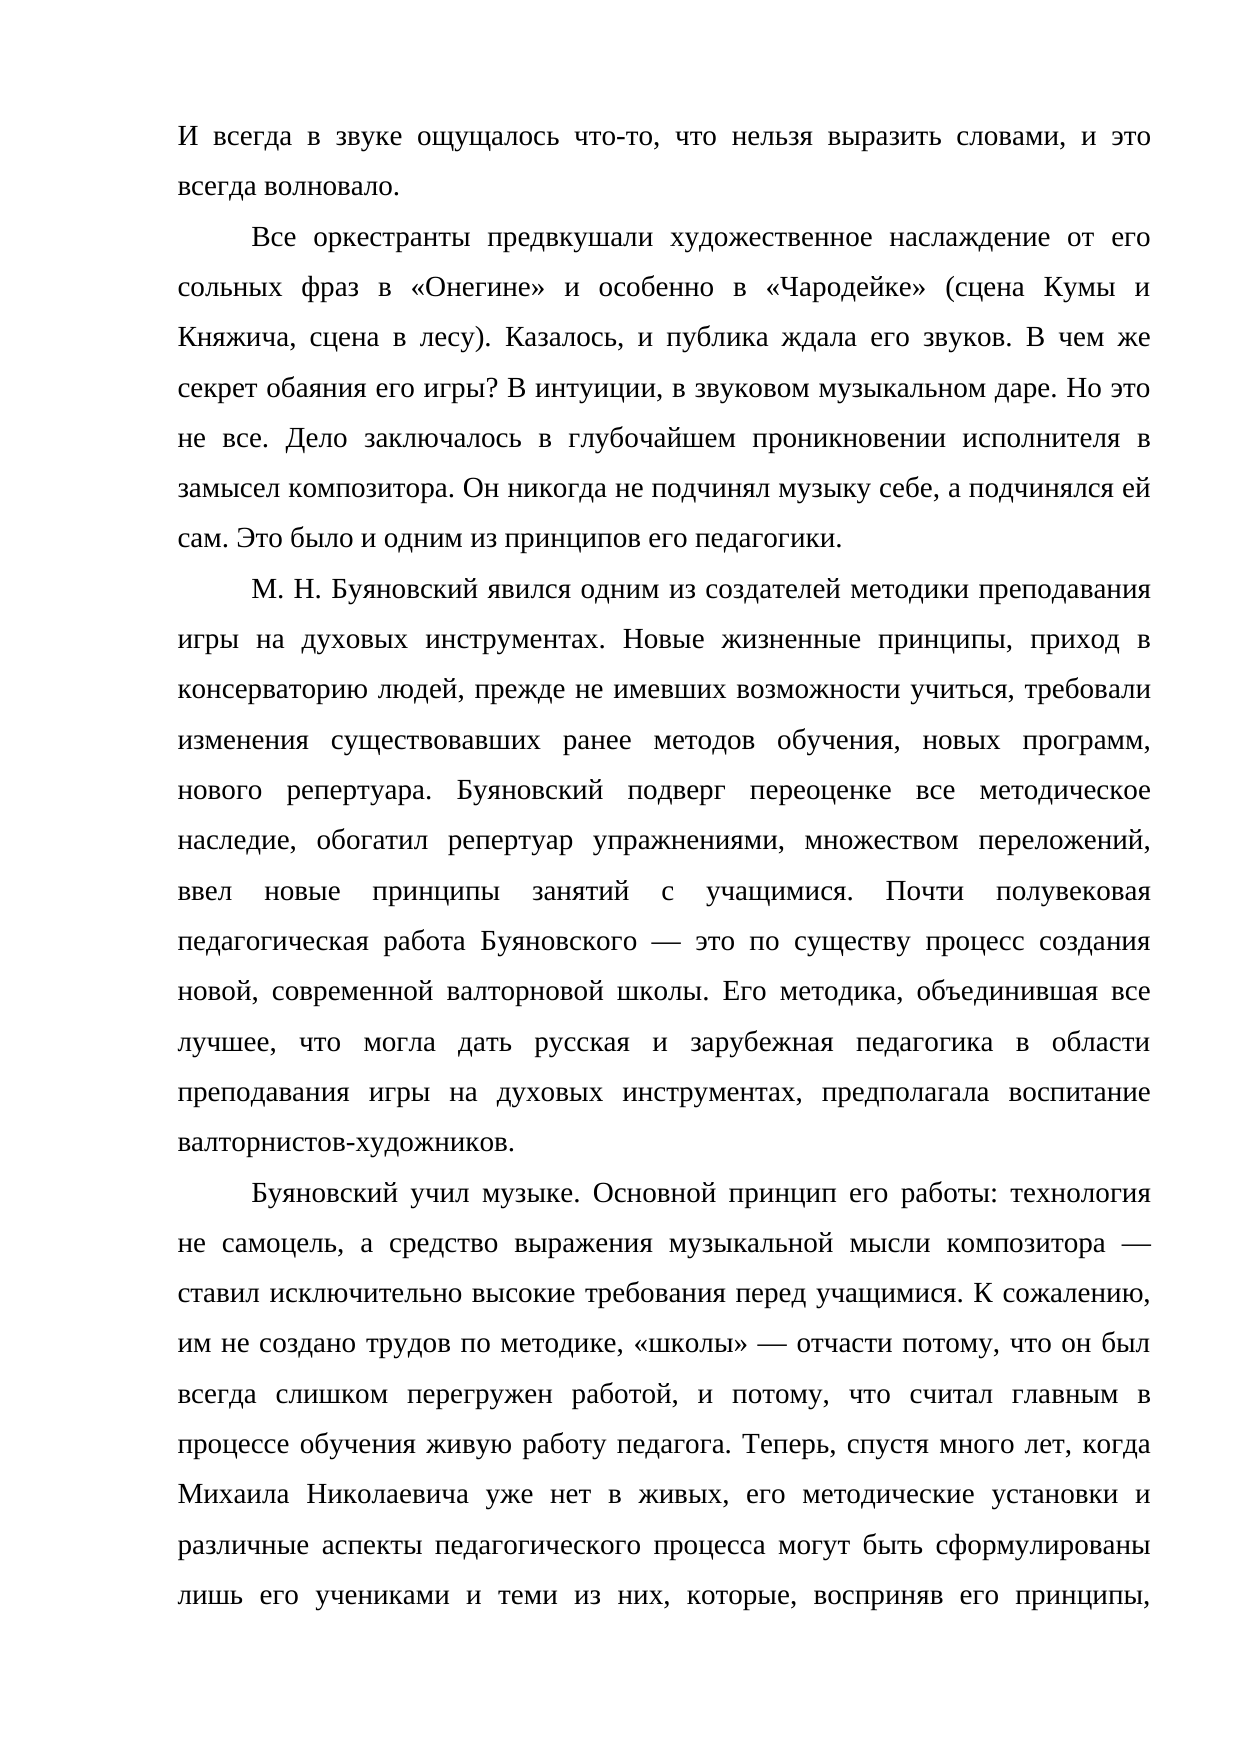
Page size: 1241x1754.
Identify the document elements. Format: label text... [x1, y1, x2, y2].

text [177, 1175, 1152, 1611]
text Все оркестранты предвкушали художественное наслаждение от его сольных фраз в «Онегине» и особенно в «Чародейке» (сцена Кумы и Княжича, сцена в лесу). Казалось, и публика ждала его звуков. В чем же секрет обаяния его игры? В интуиции, в звуковом музыкальном даре. Но это не все. Дело заключалось в глубочайшем проникновении исполнителя в замысел композитора. Он никогда не подчинял музыку себе, а подчинялся ей сам. Это было и одним из принципов его педагогики. [177, 219, 1152, 554]
text М. Н. Буяновский явился одним из создателей методики преподавания игры на духовых инструментах. Новые жизненные принципы, приход в консерваторию людей, прежде не имевших возможности учиться, требовали изменения существовавших ранее методов обучения, новых программ, нового репертуара. Буяновский подверг переоценке все методическое наследие, обогатил репертуар упражнениями, множеством переложений, ввел новые принципы занятий с учащимися. Почти полувековая педагогическая работа Буяновского — это по существу процесс создания новой, современной валторновой школы. Его методика, объединившая все лучшее, что могла дать русская и зарубежная педагогика в области преподавания игры на духовых инструментах, предполагала воспитание валторнистов-художников. [177, 571, 1152, 1158]
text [177, 118, 1152, 202]
